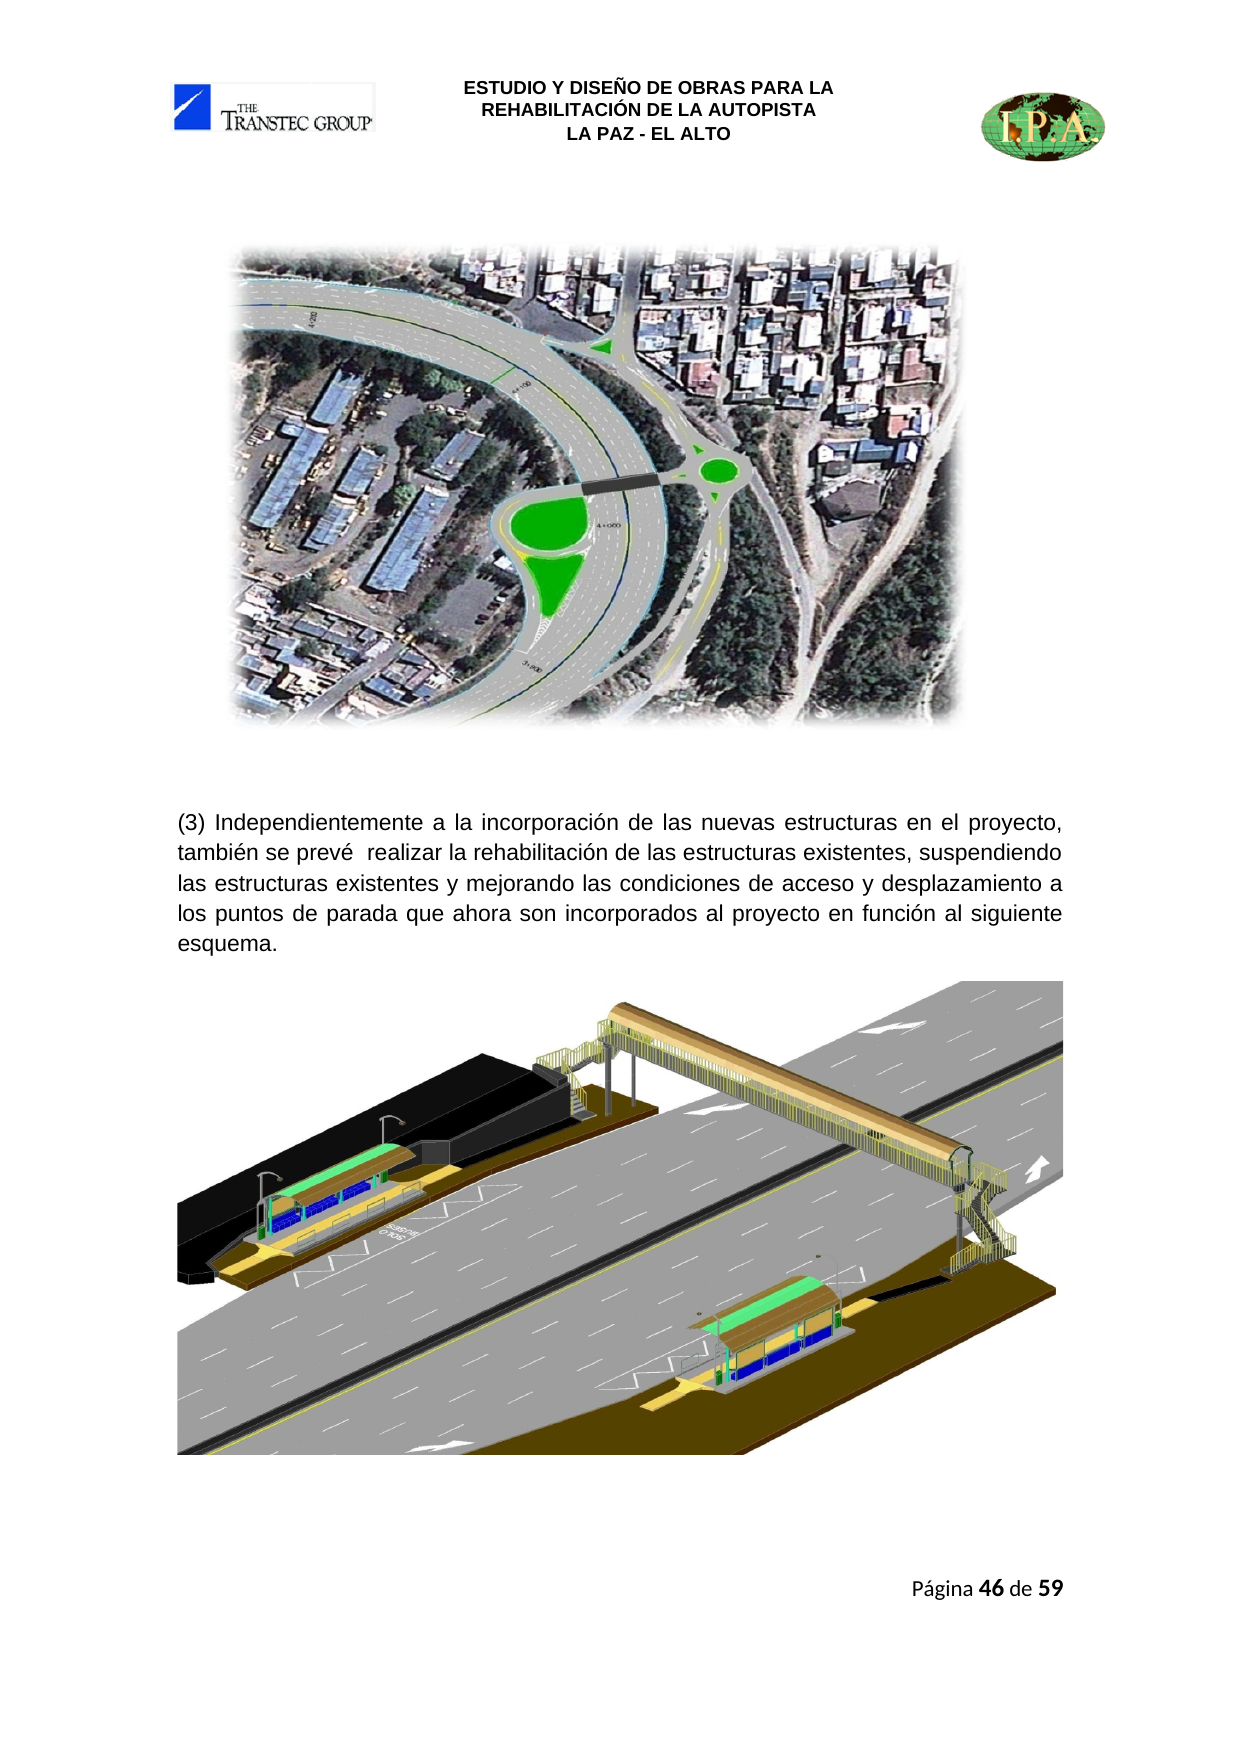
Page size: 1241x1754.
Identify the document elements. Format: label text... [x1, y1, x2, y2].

picture [169, 82, 377, 132]
picture [177, 981, 1064, 1455]
text (3) Independientemente a la incorporación de las nuevas estructuras en el proyecto, también se prevé realizar la rehabilitación de las estructuras existentes, suspendiendo las estructuras existentes y mejorando las condiciones de acceso y desplazamiento a los puntos de parada que ahora son incorporados al proyecto en función al siguiente esquema. [177, 809, 1063, 956]
picture [254, 271, 939, 702]
picture [976, 73, 1108, 177]
